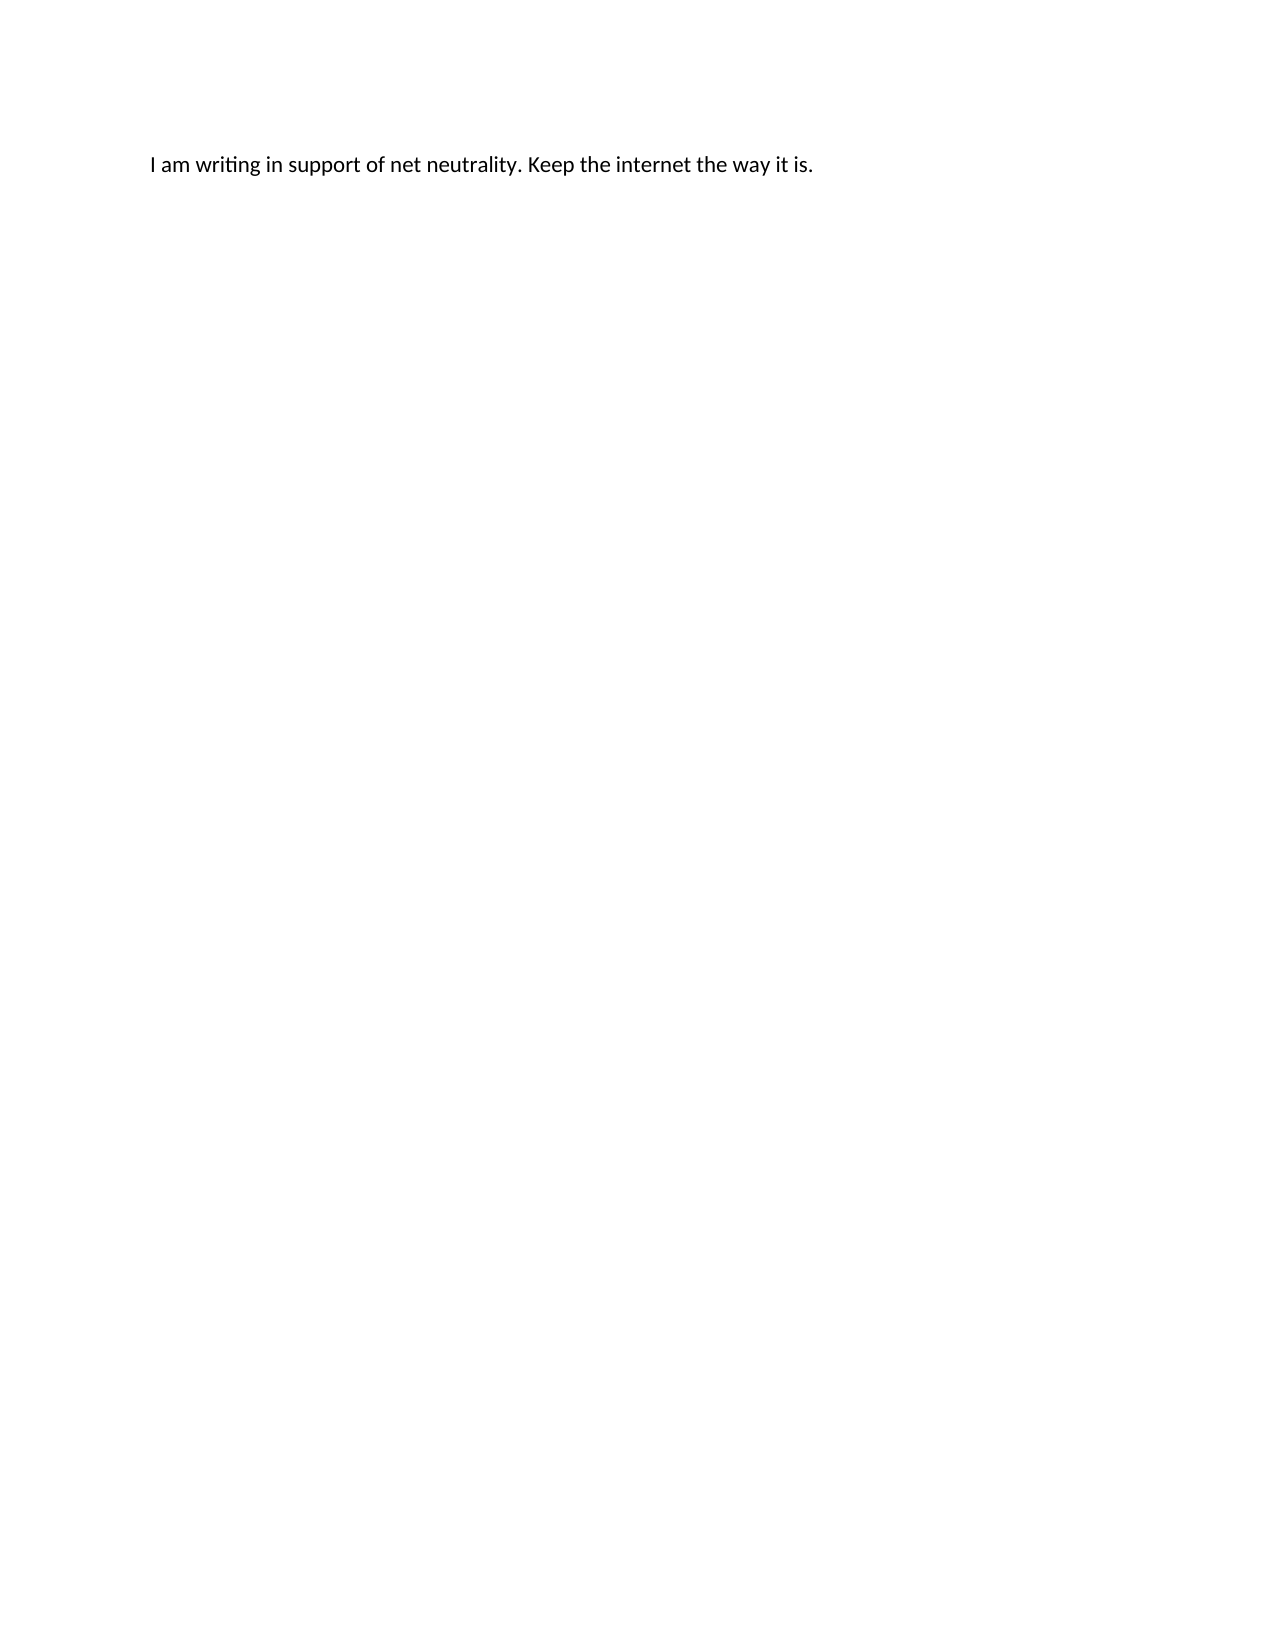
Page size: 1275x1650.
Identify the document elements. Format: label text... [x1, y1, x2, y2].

text I am writing in support of net neutrality. Keep the internet the way it is. [150, 150, 1125, 178]
